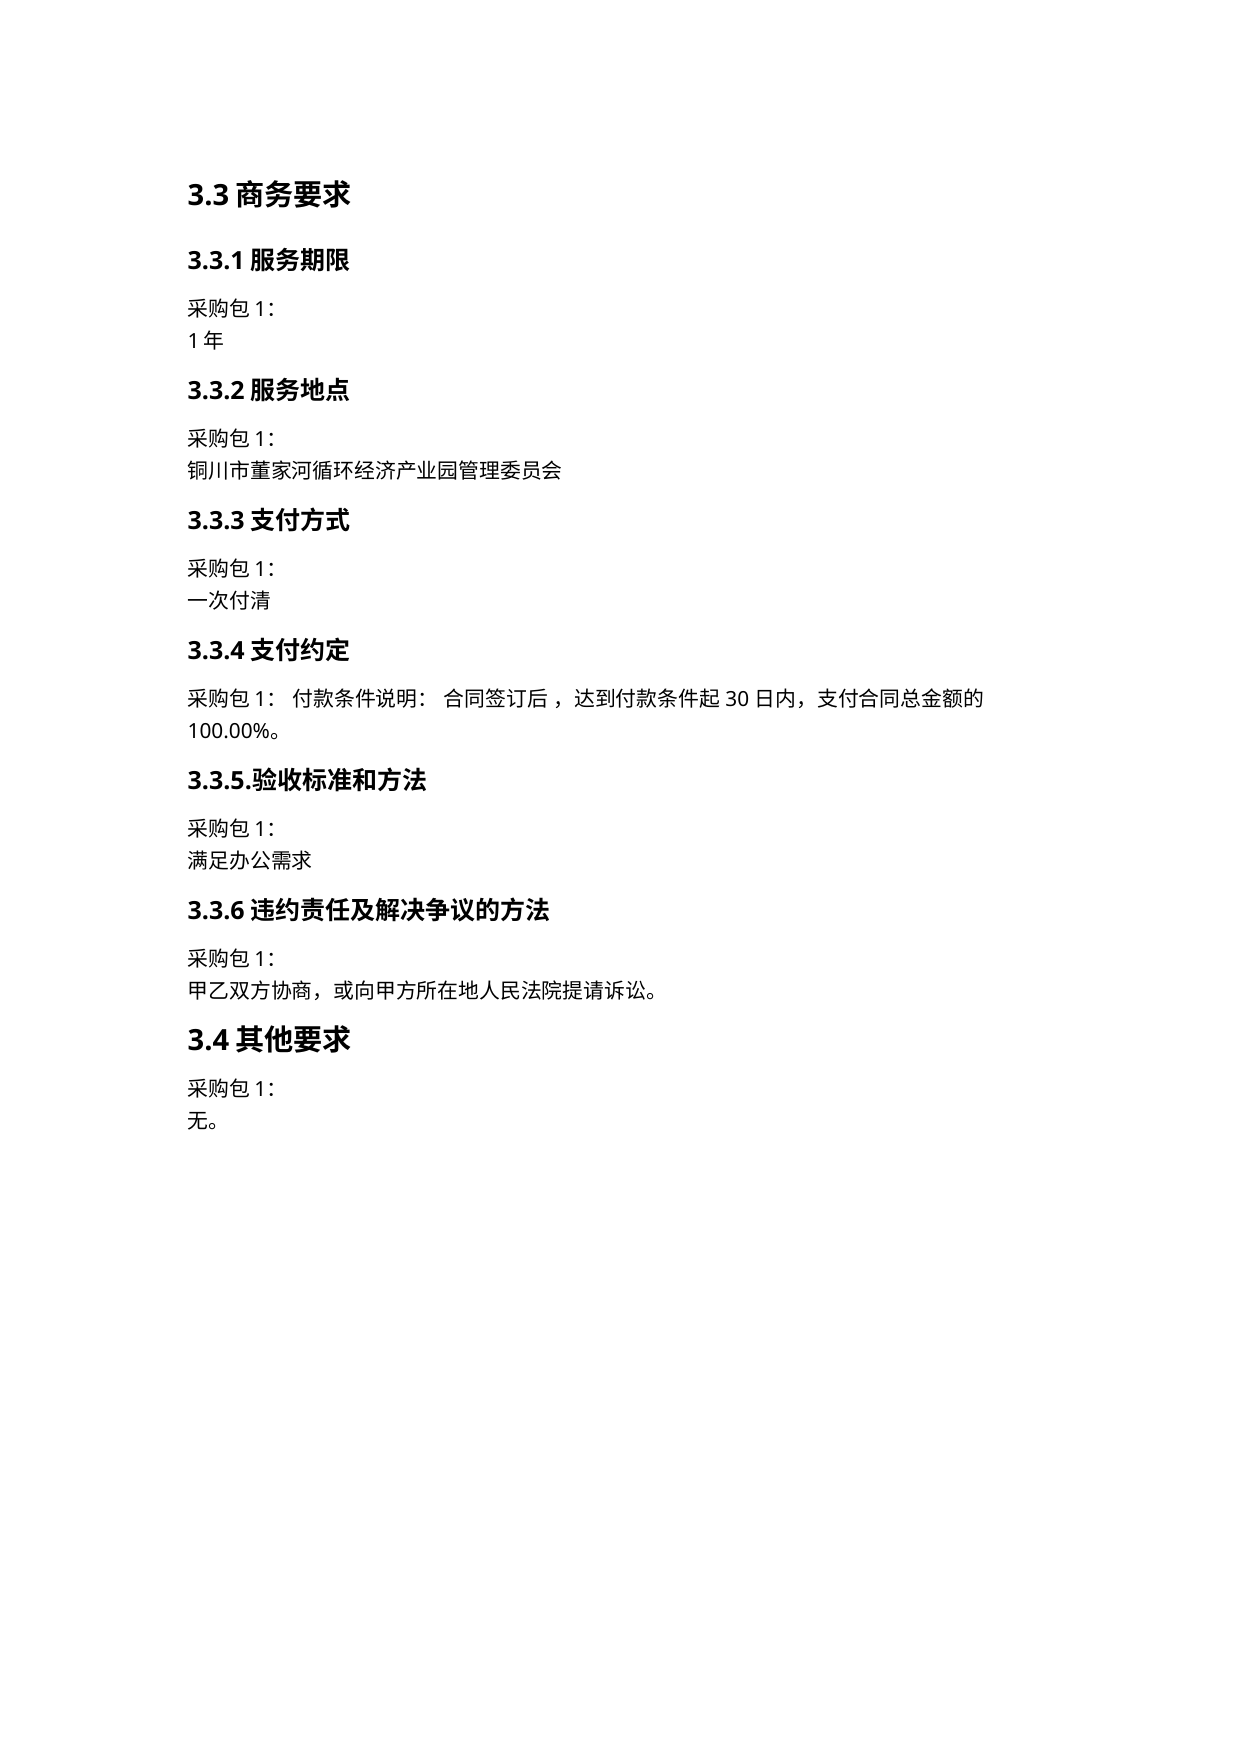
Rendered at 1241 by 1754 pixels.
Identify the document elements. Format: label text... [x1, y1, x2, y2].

text 3.3.2服务地点 [187, 357, 1053, 422]
text 1年 [187, 324, 1053, 357]
text 3.3商务要求 [187, 162, 1053, 227]
text 3.3.6违约责任及解决争议的方法 [187, 877, 1053, 942]
text 甲乙双方协商，或向甲方所在地人民法院提请诉讼。 [187, 974, 1053, 1007]
text 3.3.5.验收标准和方法 [187, 747, 1053, 812]
text 无。 [187, 1104, 1053, 1137]
text 3.4其他要求 [187, 1007, 1053, 1072]
text 3.3.3支付方式 [187, 487, 1053, 552]
text 一次付清 [187, 584, 1053, 617]
text 采购包1： [187, 422, 1053, 454]
text 采购包1： [187, 552, 1053, 584]
text 采购包1： 付款条件说明： 合同签订后 ，达到付款条件起 30 日内，支付合同总金额的 100.00%。 [187, 682, 1053, 747]
text 采购包1： [187, 812, 1053, 844]
text 采购包1： [187, 942, 1053, 974]
text 3.3.1服务期限 [187, 227, 1053, 292]
text 铜川市董家河循环经济产业园管理委员会 [187, 454, 1053, 487]
text 采购包1： [187, 292, 1053, 324]
text 3.3.4支付约定 [187, 617, 1053, 682]
text 采购包1： [187, 1072, 1053, 1104]
text 满足办公需求 [187, 844, 1053, 877]
